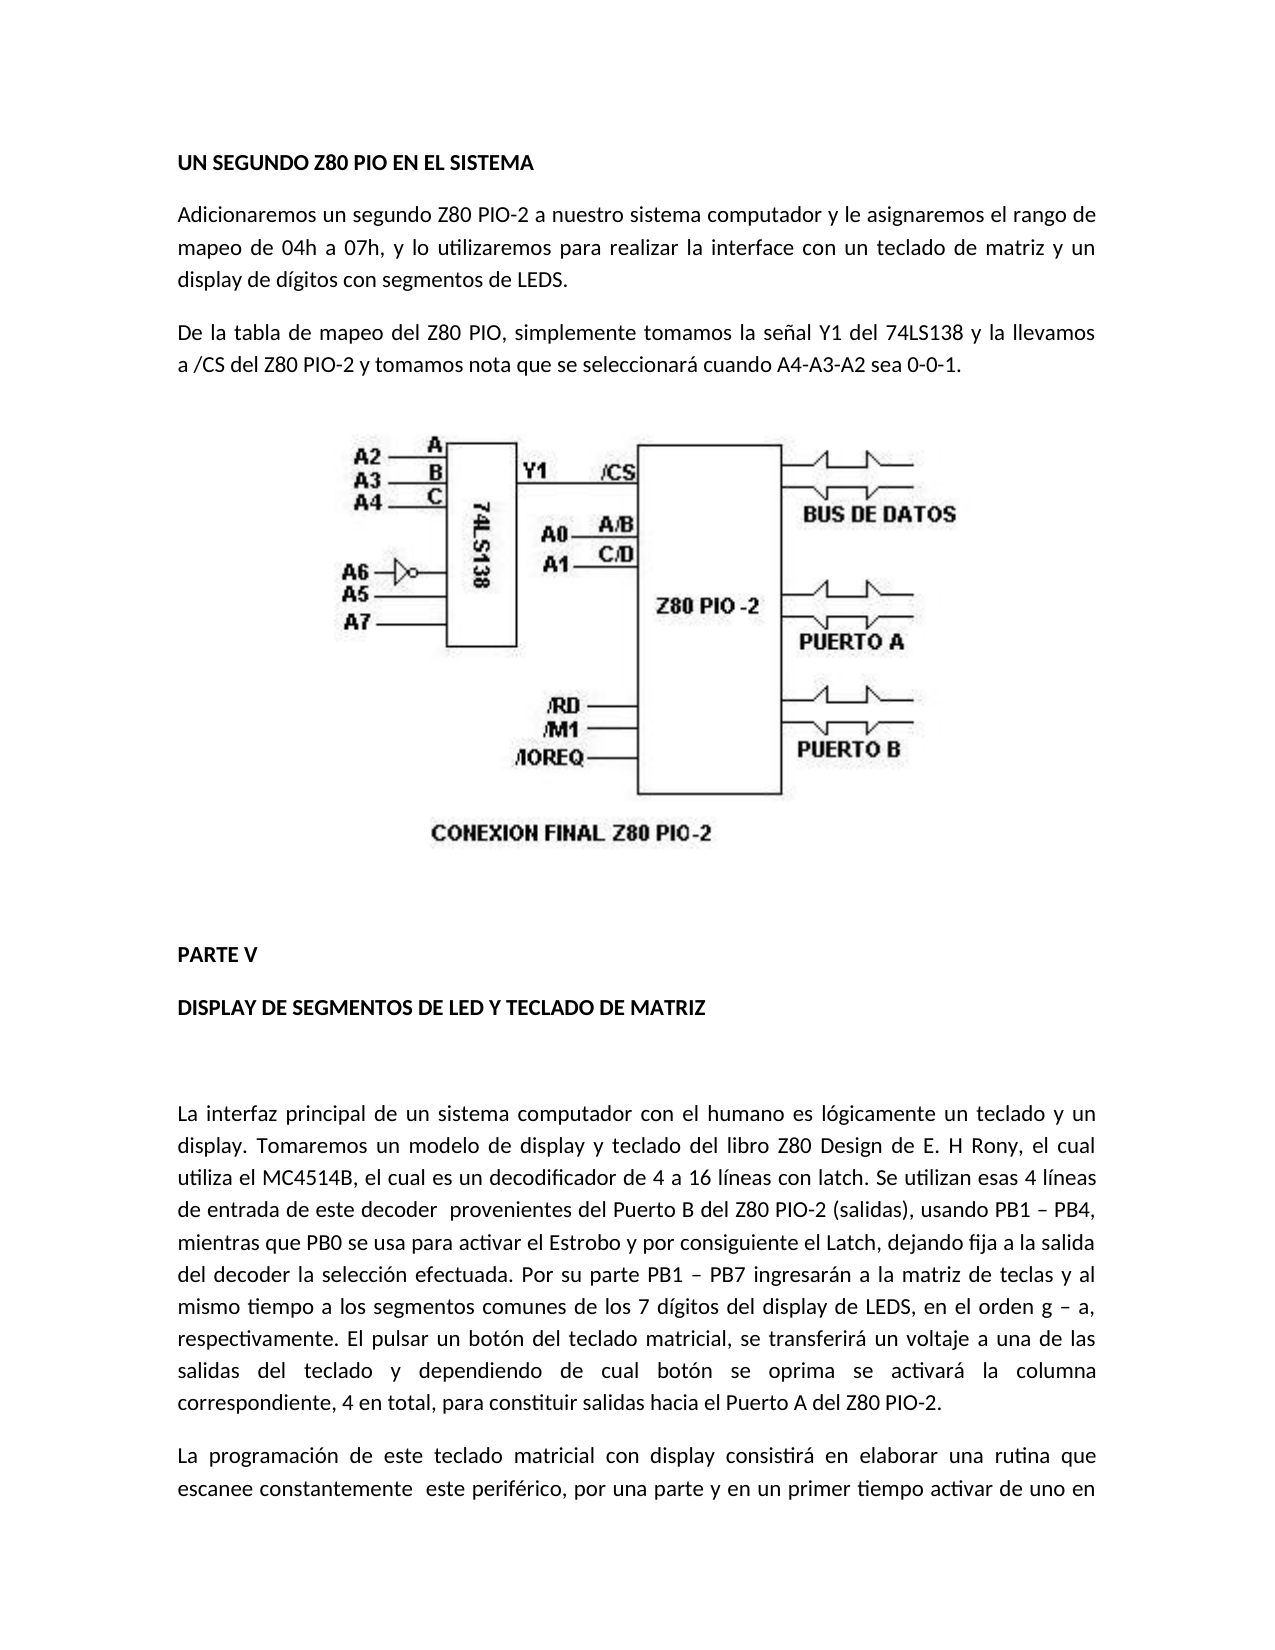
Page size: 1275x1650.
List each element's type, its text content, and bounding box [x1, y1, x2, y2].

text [177, 1442, 1098, 1502]
text UN SEGUNDO Z80 PIO EN EL SISTEMA [177, 148, 1098, 176]
text Adicionaremos un segundo Z80 PIO-2 a nuestro sistema computador y le asignaremos el rango de mapeo de 04h a 07h, y lo utilizaremos para realizar la interface con un teclado de matriz y un display de dígitos con segmentos de LEDS. [177, 201, 1098, 293]
text PARTE V [177, 940, 1098, 968]
text De la tabla de mapeo del Z80 PIO, simplemente tomamos la señal Y1 del 74LS138 y la llevamos a /CS del Z80 PIO-2 y tomamos nota que se seleccionará cuando A4-A3-A2 sea 0-0-1. [177, 318, 1098, 378]
text DISPLAY DE SEGMENTOS DE LED Y TECLADO DE MATRIZ [177, 993, 1098, 1021]
picture [303, 403, 972, 915]
text La interfaz principal de un sistema computador con el humano es lógicamente un teclado y un display. Tomaremos un modelo de display y teclado del libro Z80 Design de E. H Rony, el cual utiliza el MC4514B, el cual es un decodificador de 4 a 16 líneas con latch. Se utilizan esas 4 líneas de entrada de este decoder provenientes del Puerto B del Z80 PIO-2 (salidas), usando PB1 – PB4, mientras que PB0 se usa para activar el Estrobo y por consiguiente el Latch, dejando fija a la salida del decoder la selección efectuada. Por su parte PB1 – PB7 ingresarán a la matriz de teclas y al mismo tiempo a los segmentos comunes de los 7 dígitos del display de LEDS, en el orden g – a, respectivamente. El pulsar un botón del teclado matricial, se transferirá un voltaje a una de las salidas del teclado y dependiendo de cual botón se oprima se activará la columna correspondiente, 4 en total, para constituir salidas hacia el Puerto A del Z80 PIO-2. [177, 1099, 1098, 1417]
